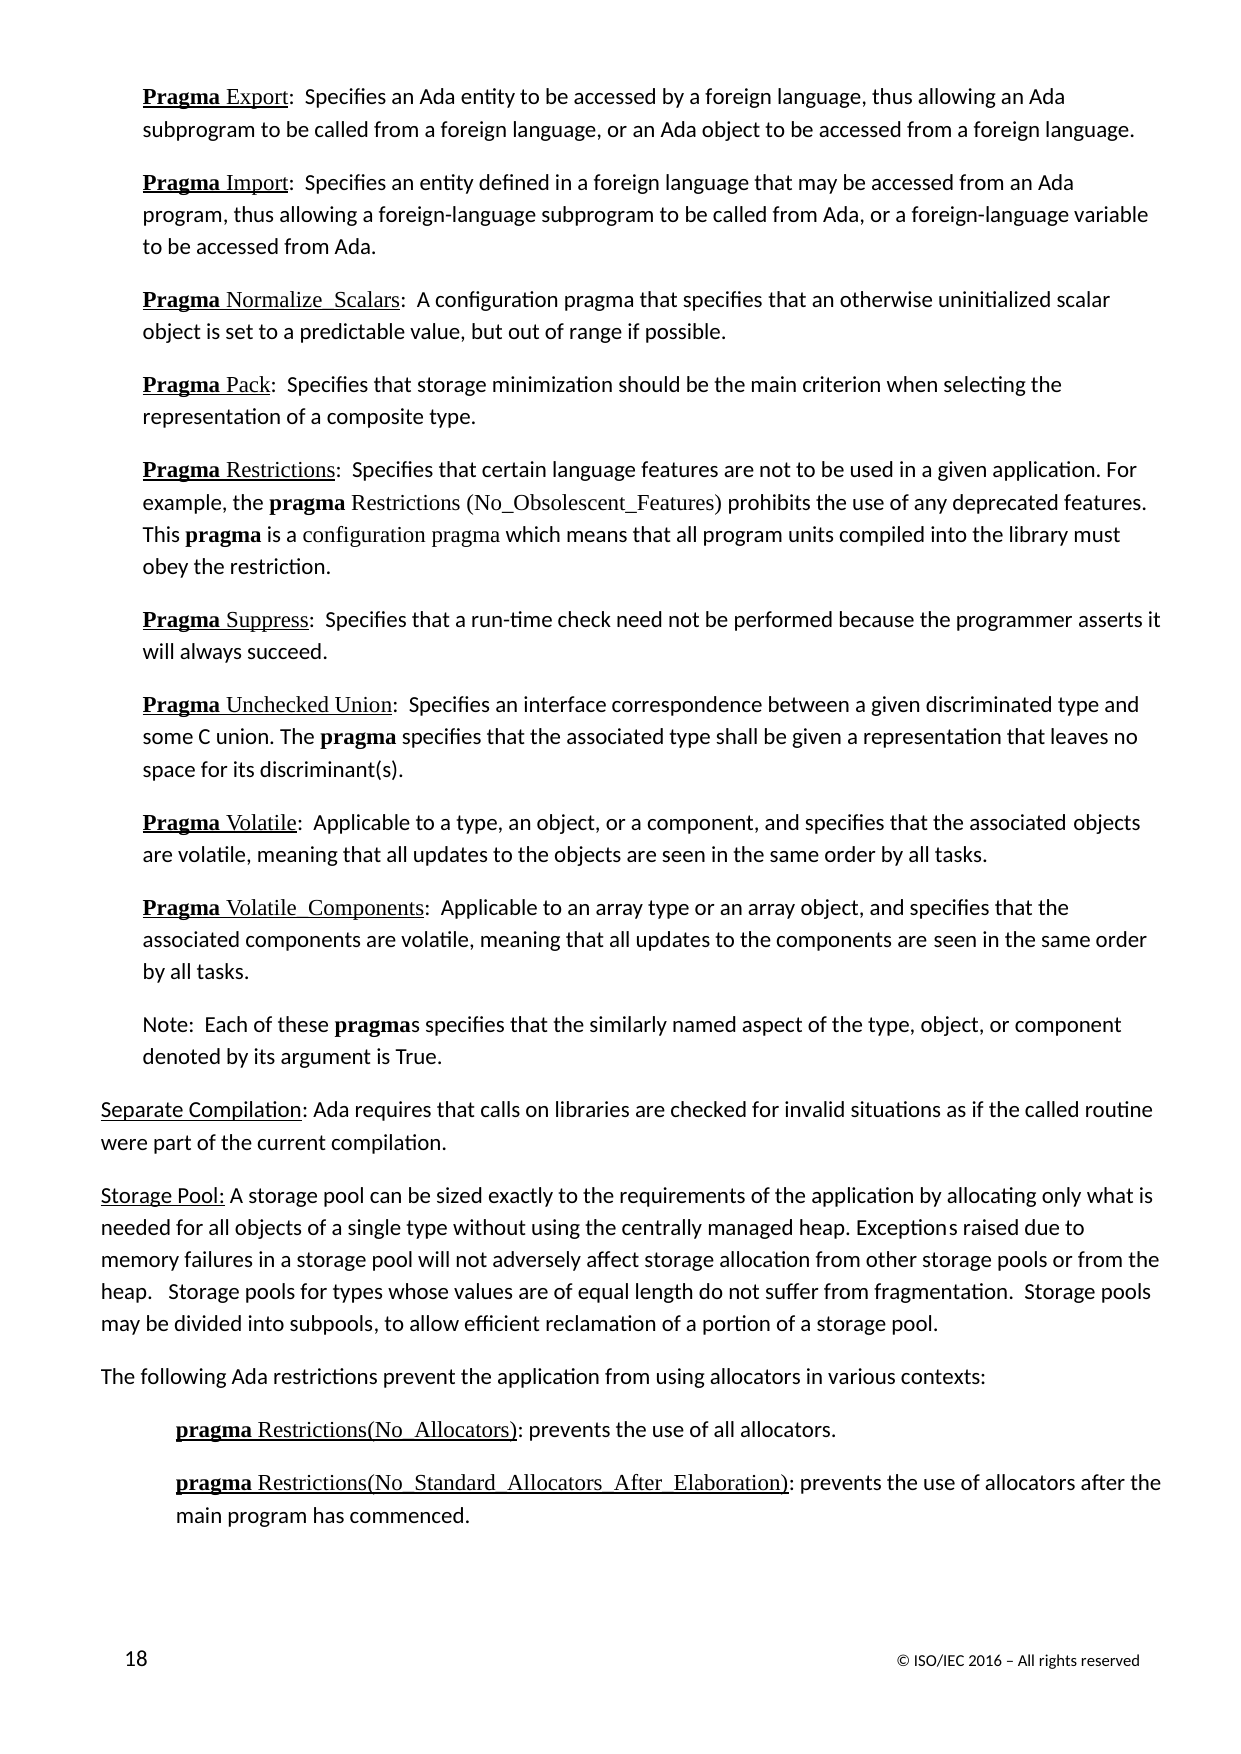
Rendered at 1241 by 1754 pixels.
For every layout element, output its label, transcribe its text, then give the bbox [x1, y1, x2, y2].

text Pragma Normalize_Scalars: A configuration pragma that specifies that an otherwise uninitialized scalar object is set to a predictable value, but out of range if possible. [142, 285, 1164, 345]
text Pragma Export: Specifies an Ada entity to be accessed by a foreign language, thus allowing an Ada subprogram to be called from a foreign language, or an Ada object to be accessed from a foreign language. [142, 82, 1164, 143]
text pragma Restrictions(No_Standard_Allocators_After_Elaboration): prevents the use of allocators after the main program has commenced. [176, 1468, 1164, 1529]
text Pragma Suppress: Specifies that a run-time check need not be performed because the programmer asserts it will always succeed. [142, 605, 1164, 665]
text Pragma Volatile_Components: Applicable to an array type or an array object, and specifies that the associated components are volatile, meaning that all updates to the components are seen in the same order by all tasks. [142, 893, 1164, 985]
text Pragma Volatile: Applicable to a type, an object, or a component, and specifies that the associated objects are volatile, meaning that all updates to the objects are seen in the same order by all tasks. [142, 808, 1164, 868]
text Pragma Pack: Specifies that storage minimization should be the main criterion when selecting the representation of a composite type. [142, 370, 1164, 431]
text The following Ada restrictions prevent the application from using allocators in various contexts: [101, 1362, 1164, 1391]
text Pragma Import: Specifies an entity defined in a foreign language that may be accessed from an Ada program, thus allowing a foreign-language subprogram to be called from Ada, or a foreign-language variable to be accessed from Ada. [142, 168, 1164, 260]
text Separate Compilation: Ada requires that calls on libraries are checked for invalid situations as if the called routine were part of the current compilation. [101, 1096, 1164, 1156]
text Pragma Restrictions: Specifies that certain language features are not to be used in a given application. For example, the pragma Restrictions (No_Obsolescent_Features) prohibits the use of any deprecated features. This pragma is a configuration pragma which means that all program units compiled into the library must obey the restriction. [142, 456, 1164, 580]
text Note: Each of these pragmas specifies that the similarly named aspect of the type, object, or component denoted by its argument is True. [142, 1010, 1164, 1071]
text Storage Pool: A storage pool can be sized exactly to the requirements of the application by allocating only what is needed for all objects of a single type without using the centrally managed heap. Exceptions raised due to memory failures in a storage pool will not adversely affect storage allocation from other storage pools or from the heap. Storage pools for types whose values are of equal length do not suffer from fragmentation. Storage pools may be divided into subpools, to allow efficient reclamation of a portion of a storage pool. [101, 1181, 1164, 1337]
text pragma Restrictions(No_Allocators): prevents the use of all allocators. [176, 1416, 1164, 1443]
text Pragma Unchecked Union: Specifies an interface correspondence between a given discriminated type and some C union. The pragma specifies that the associated type shall be given a representation that leaves no space for its discriminant(s). [142, 690, 1164, 783]
